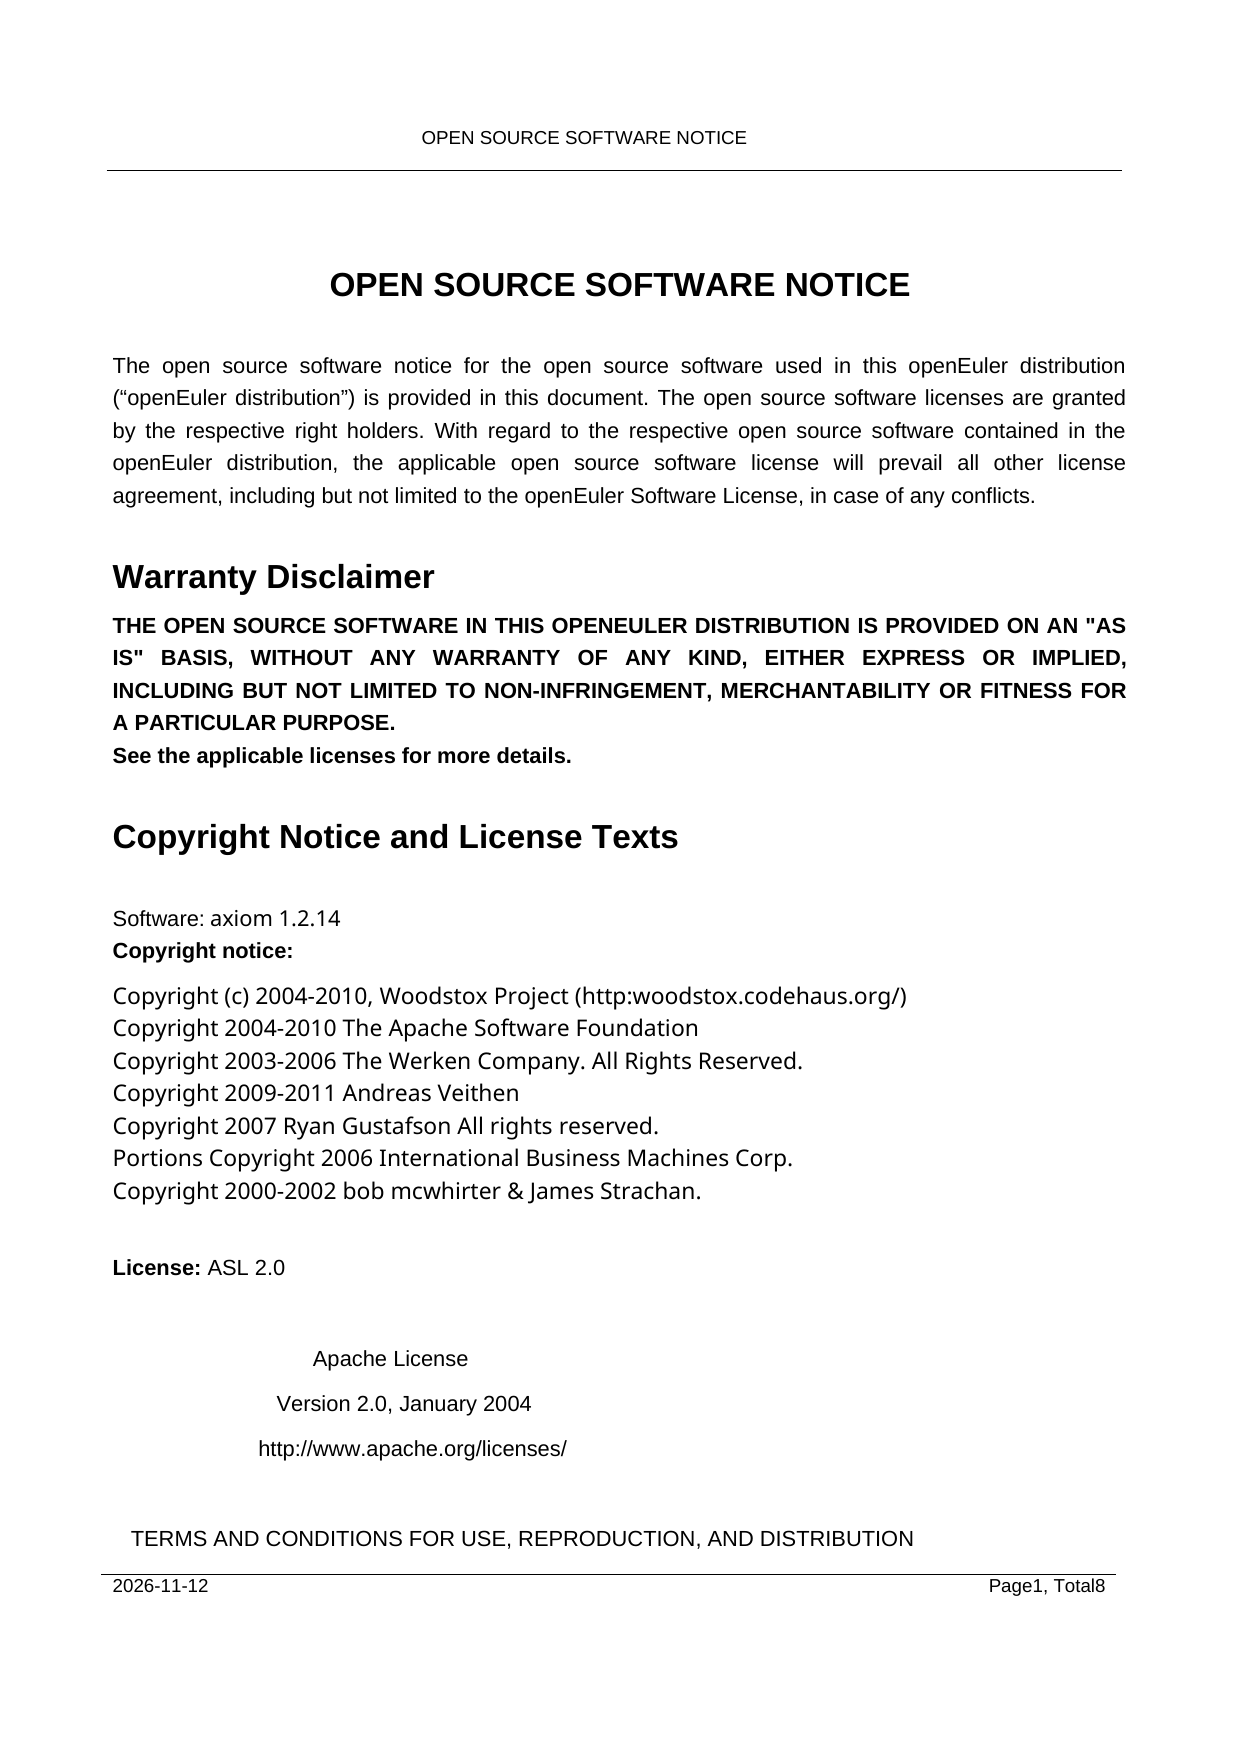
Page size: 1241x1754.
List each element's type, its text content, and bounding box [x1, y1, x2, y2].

text Portions Copyright 2006 International Business Machines Corp. [112, 1142, 1128, 1174]
text Software: axiom 1.2.14 [112, 901, 1128, 934]
text Copyright 2003-2006 The Werken Company. All Rights Reserved. [112, 1044, 1128, 1077]
text Copyright Notice and License Texts [112, 804, 1128, 869]
text Copyright 2004-2010 The Apache Software Foundation [112, 1012, 1128, 1044]
text Copyright 2000-2002 bob mcwhirter & James Strachan. [112, 1174, 1128, 1207]
text The open source software notice for the open source software used in this openEuler distribution (“openEuler distribution”) is provided in this document. The open source software licenses are granted by the respective right holders. With regard to the respective open source software contained in the openEuler distribution, the applicable open source software license will prevail all other license agreement, including but not limited to the openEuler Software License, in case of any conflicts. [112, 349, 1128, 511]
text Apache License [112, 1342, 1128, 1374]
text Copyright 2009-2011 Andreas Veithen [112, 1077, 1128, 1109]
text OPEN SOURCE SOFTWARE NOTICE [112, 251, 1128, 316]
text Warranty Disclaimer [112, 544, 1128, 609]
text Copyright 2007 Ryan Gustafson All rights reserved. [112, 1109, 1128, 1142]
text Copyright notice: [112, 934, 1128, 966]
text http://www.apache.org/licenses/ [112, 1432, 1128, 1464]
text THE OPEN SOURCE SOFTWARE IN THIS OPENEULER DISTRIBUTION IS PROVIDED ON AN "AS IS" BASIS, WITHOUT ANY WARRANTY OF ANY KIND, EITHER EXPRESS OR IMPLIED, INCLUDING BUT NOT LIMITED TO NON-INFRINGEMENT, MERCHANTABILITY OR FITNESS FOR A PARTICULAR PURPOSE. See the applicable licenses for more details. [112, 609, 1128, 771]
text Copyright (c) 2004-2010, Woodstox Project (http:woodstox.codehaus.org/) [112, 979, 1128, 1012]
text TERMS AND CONDITIONS FOR USE, REPRODUCTION, AND DISTRIBUTION [112, 1522, 1128, 1555]
text License: ASL 2.0 [112, 1252, 1128, 1284]
text Version 2.0, January 2004 [112, 1387, 1128, 1419]
